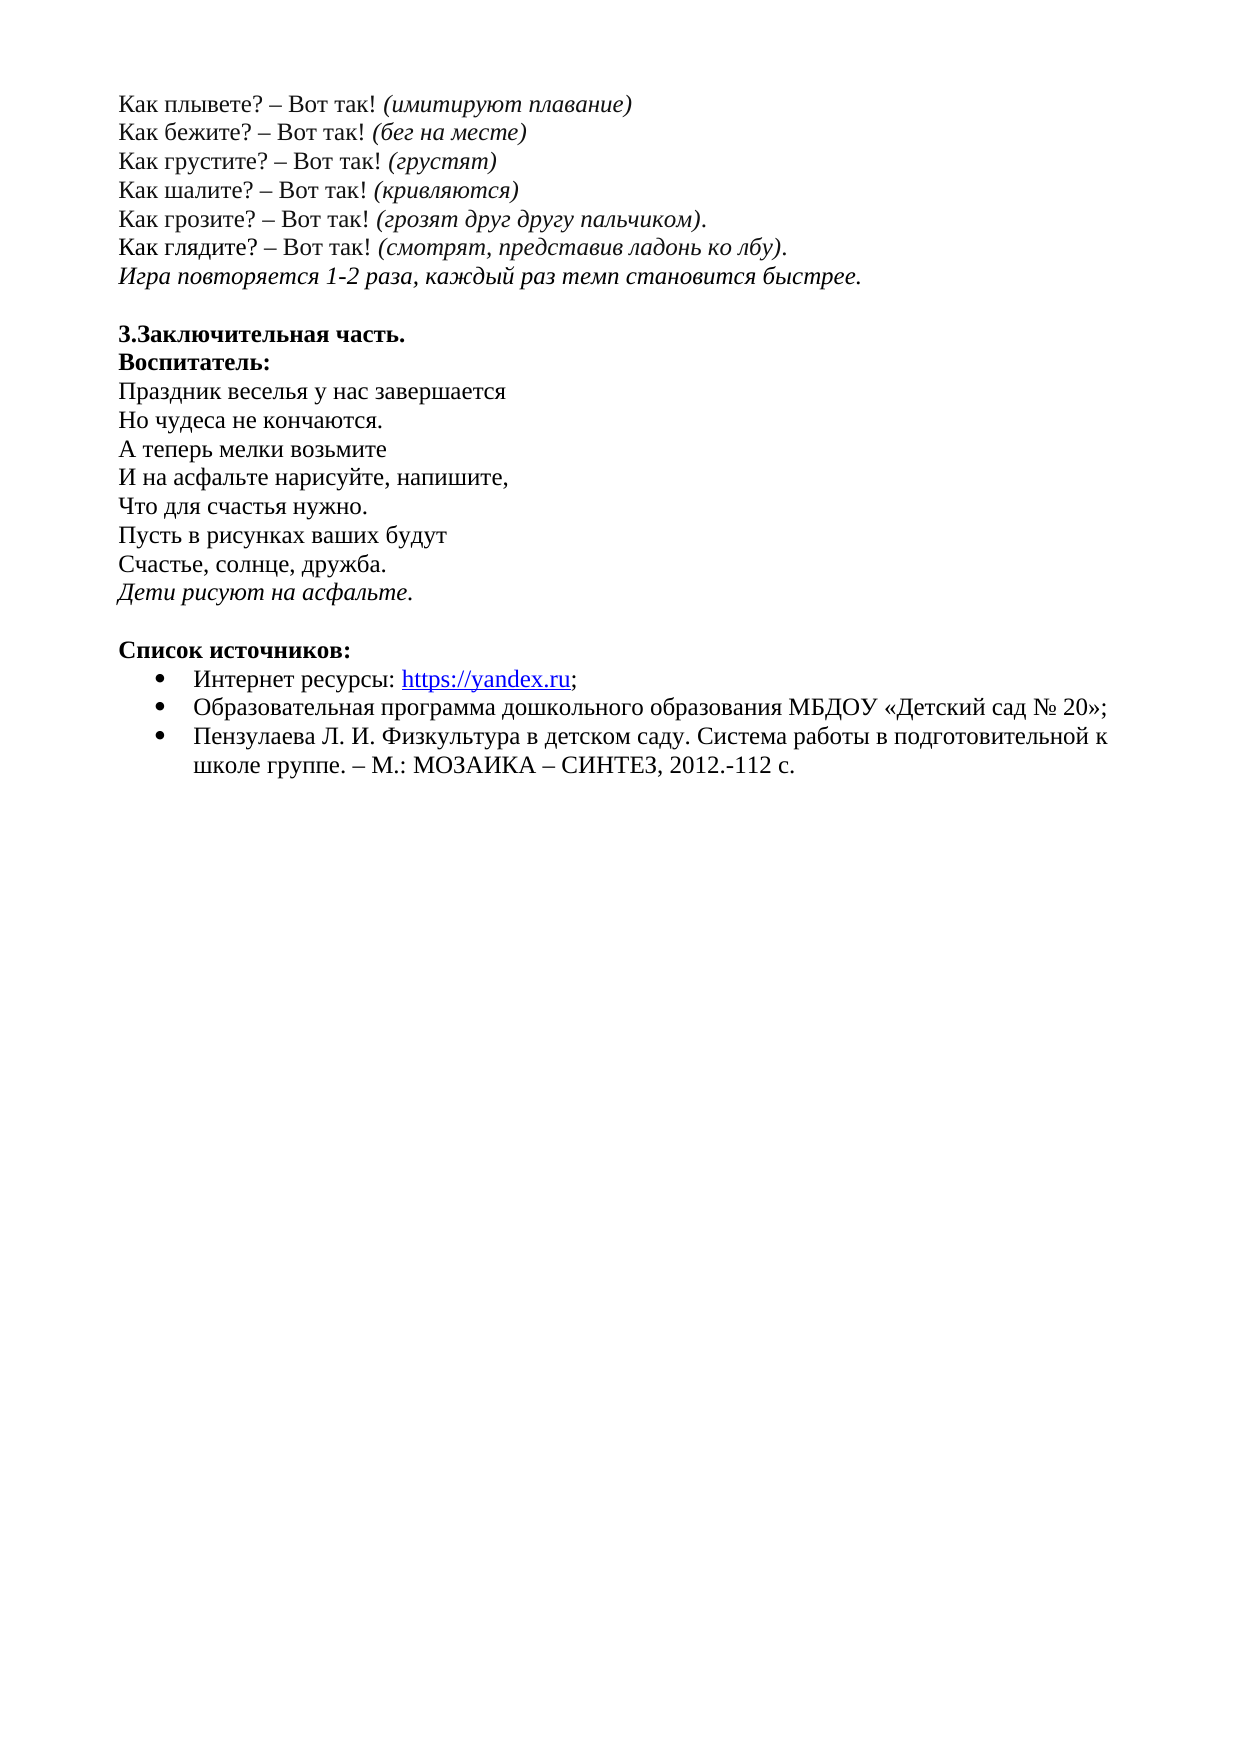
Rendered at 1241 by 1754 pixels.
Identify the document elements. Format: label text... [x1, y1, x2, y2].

list Интернет ресурсы: https://yandex.ru; [156, 664, 1152, 692]
text Счастье, солнце, дружба. [118, 549, 1152, 577]
text Воспитатель: [118, 347, 1152, 376]
text А теперь мелки возьмите [118, 434, 1152, 462]
text И на асфальте нарисуйте, напишите, [118, 462, 1152, 491]
text Как глядите? – Вот так! (смотрят, представив ладонь ко лбу). [118, 232, 1152, 261]
list Пензулаева Л. И. Физкультура в детском саду. Система работы в подготовительной к школе группе. – М.: МОЗАИКА – СИНТЕЗ, 2012.-112 с. [156, 721, 1152, 779]
text Праздник веселья у нас завершается [118, 376, 1152, 405]
text Игра повторяется 1-2 раза, каждый раз темп становится быстрее. [118, 261, 1152, 290]
text Как шалите? – Вот так! (кривляются) [118, 175, 1152, 204]
text Дети рисуют на асфальте. [118, 577, 1152, 606]
text Как плывете? – Вот так! (имитируют плавание) [118, 89, 1152, 117]
text Что для счастья нужно. [118, 491, 1152, 520]
text Но чудеса не кончаются. [118, 405, 1152, 434]
text Пусть в рисунках ваших будут [118, 520, 1152, 549]
text 3.Заключительная часть. [118, 319, 1152, 347]
text Как грозите? – Вот так! (грозят друг другу пальчиком). [118, 204, 1152, 232]
text Как бежите? – Вот так! (бег на месте) [118, 117, 1152, 146]
list Образовательная программа дошкольного образования МБДОУ «Детский сад № 20»; [156, 692, 1152, 721]
text Список источников: [118, 635, 1152, 664]
text Как грустите? – Вот так! (грустят) [118, 146, 1152, 175]
